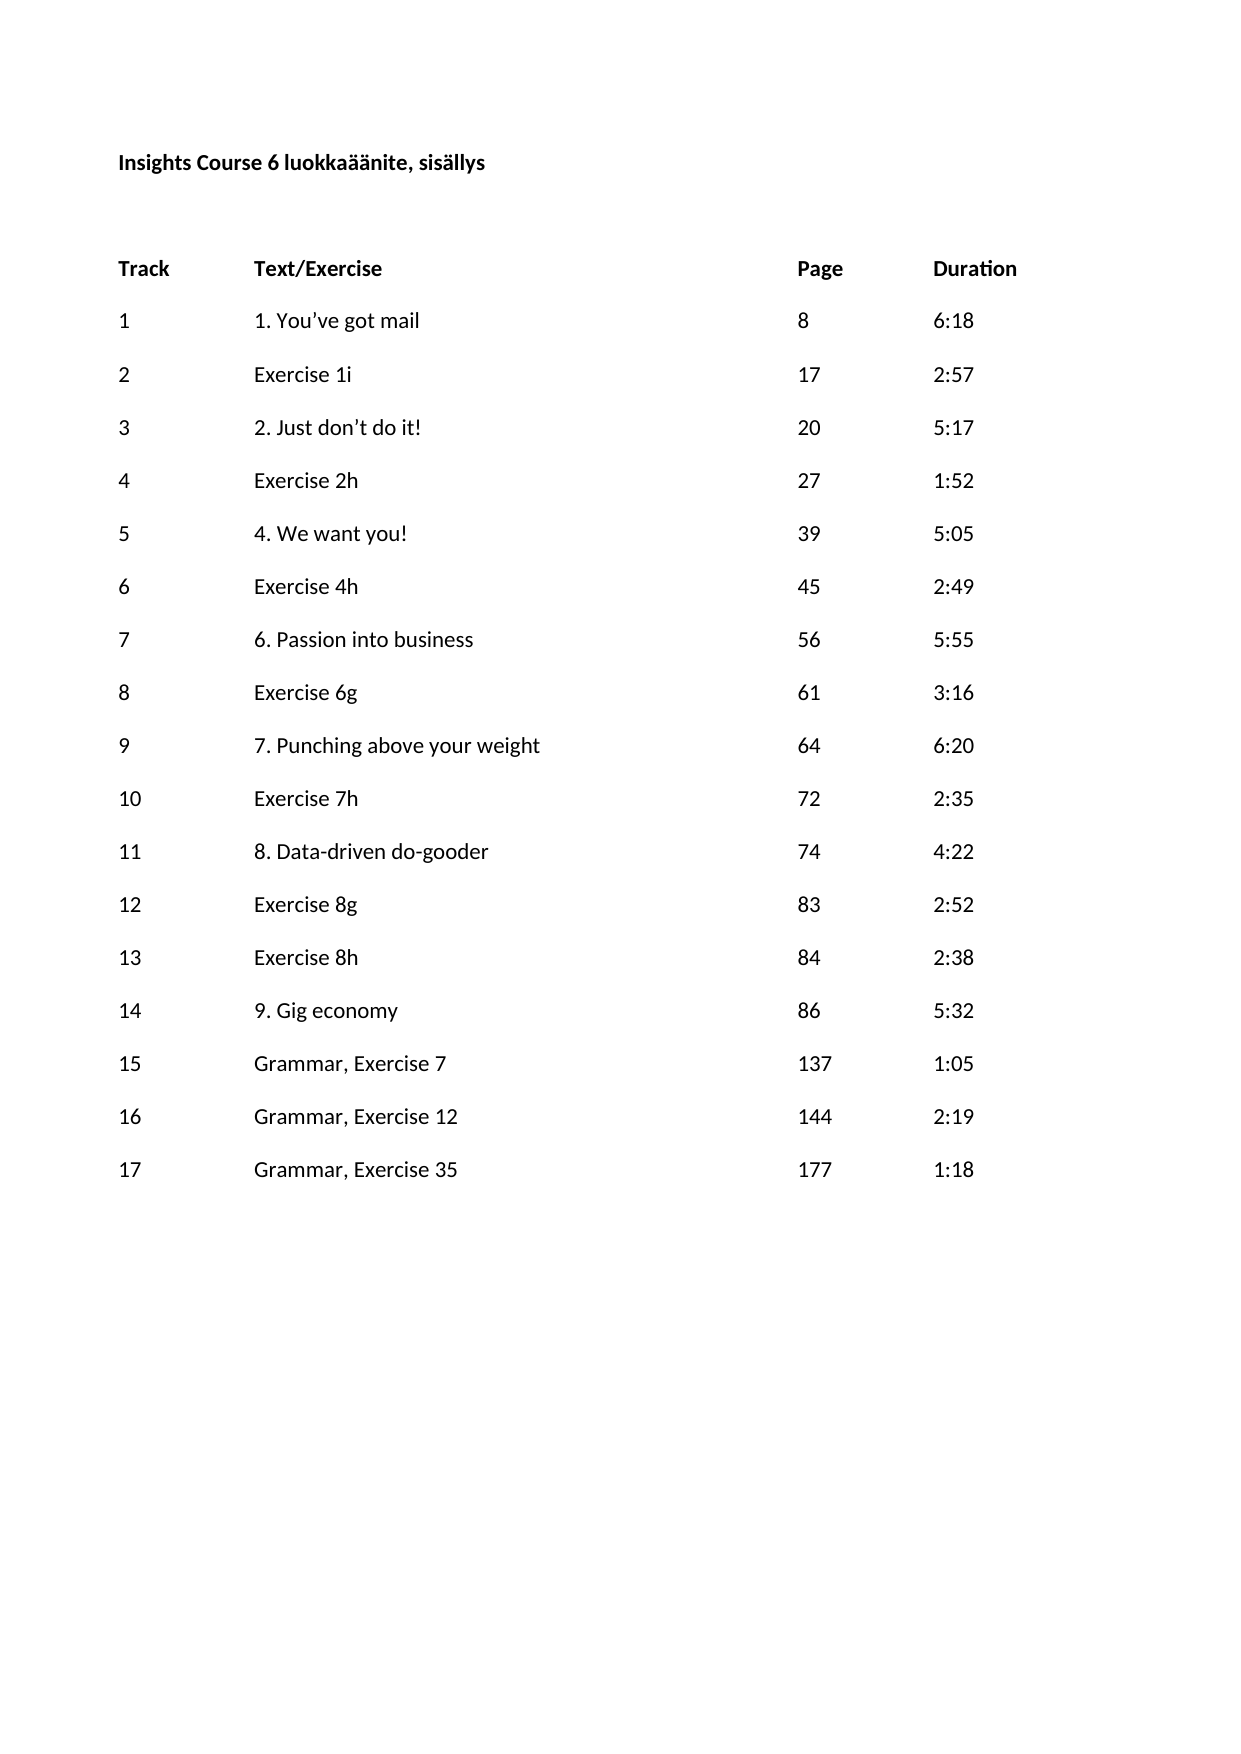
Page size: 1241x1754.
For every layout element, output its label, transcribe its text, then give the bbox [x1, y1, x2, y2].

text 4 Exercise 2h 27 1:52 [118, 466, 1122, 494]
text 10 Exercise 7h 72 2:35 [118, 784, 1122, 812]
text 15 Grammar, Exercise 7 137 1:05 [118, 1049, 1122, 1077]
text 1 1. You’ve got mail 8 6:18 [118, 307, 1122, 335]
text Track Text/Exercise Page Duration [118, 254, 1122, 282]
text 8 Exercise 6g 61 3:16 [118, 678, 1122, 706]
text 3 2. Just don’t do it! 20 5:17 [118, 413, 1122, 441]
text 11 8. Data-driven do-gooder 74 4:22 [118, 837, 1122, 865]
text 9 7. Punching above your weight 64 6:20 [118, 731, 1122, 759]
text 6 Exercise 4h 45 2:49 [118, 572, 1122, 600]
text 5 4. We want you! 39 5:05 [118, 519, 1122, 547]
text 14 9. Gig economy 86 5:32 [118, 996, 1122, 1024]
text 17 Grammar, Exercise 35 177 1:18 [118, 1155, 1122, 1183]
text 12 Exercise 8g 83 2:52 [118, 890, 1122, 918]
text 2 Exercise 1i 17 2:57 [118, 360, 1122, 388]
text 7 6. Passion into business 56 5:55 [118, 625, 1122, 653]
text 13 Exercise 8h 84 2:38 [118, 943, 1122, 971]
text 16 Grammar, Exercise 12 144 2:19 [118, 1102, 1122, 1130]
text Insights Course 6 luokkaäänite, sisällys [118, 148, 1122, 176]
